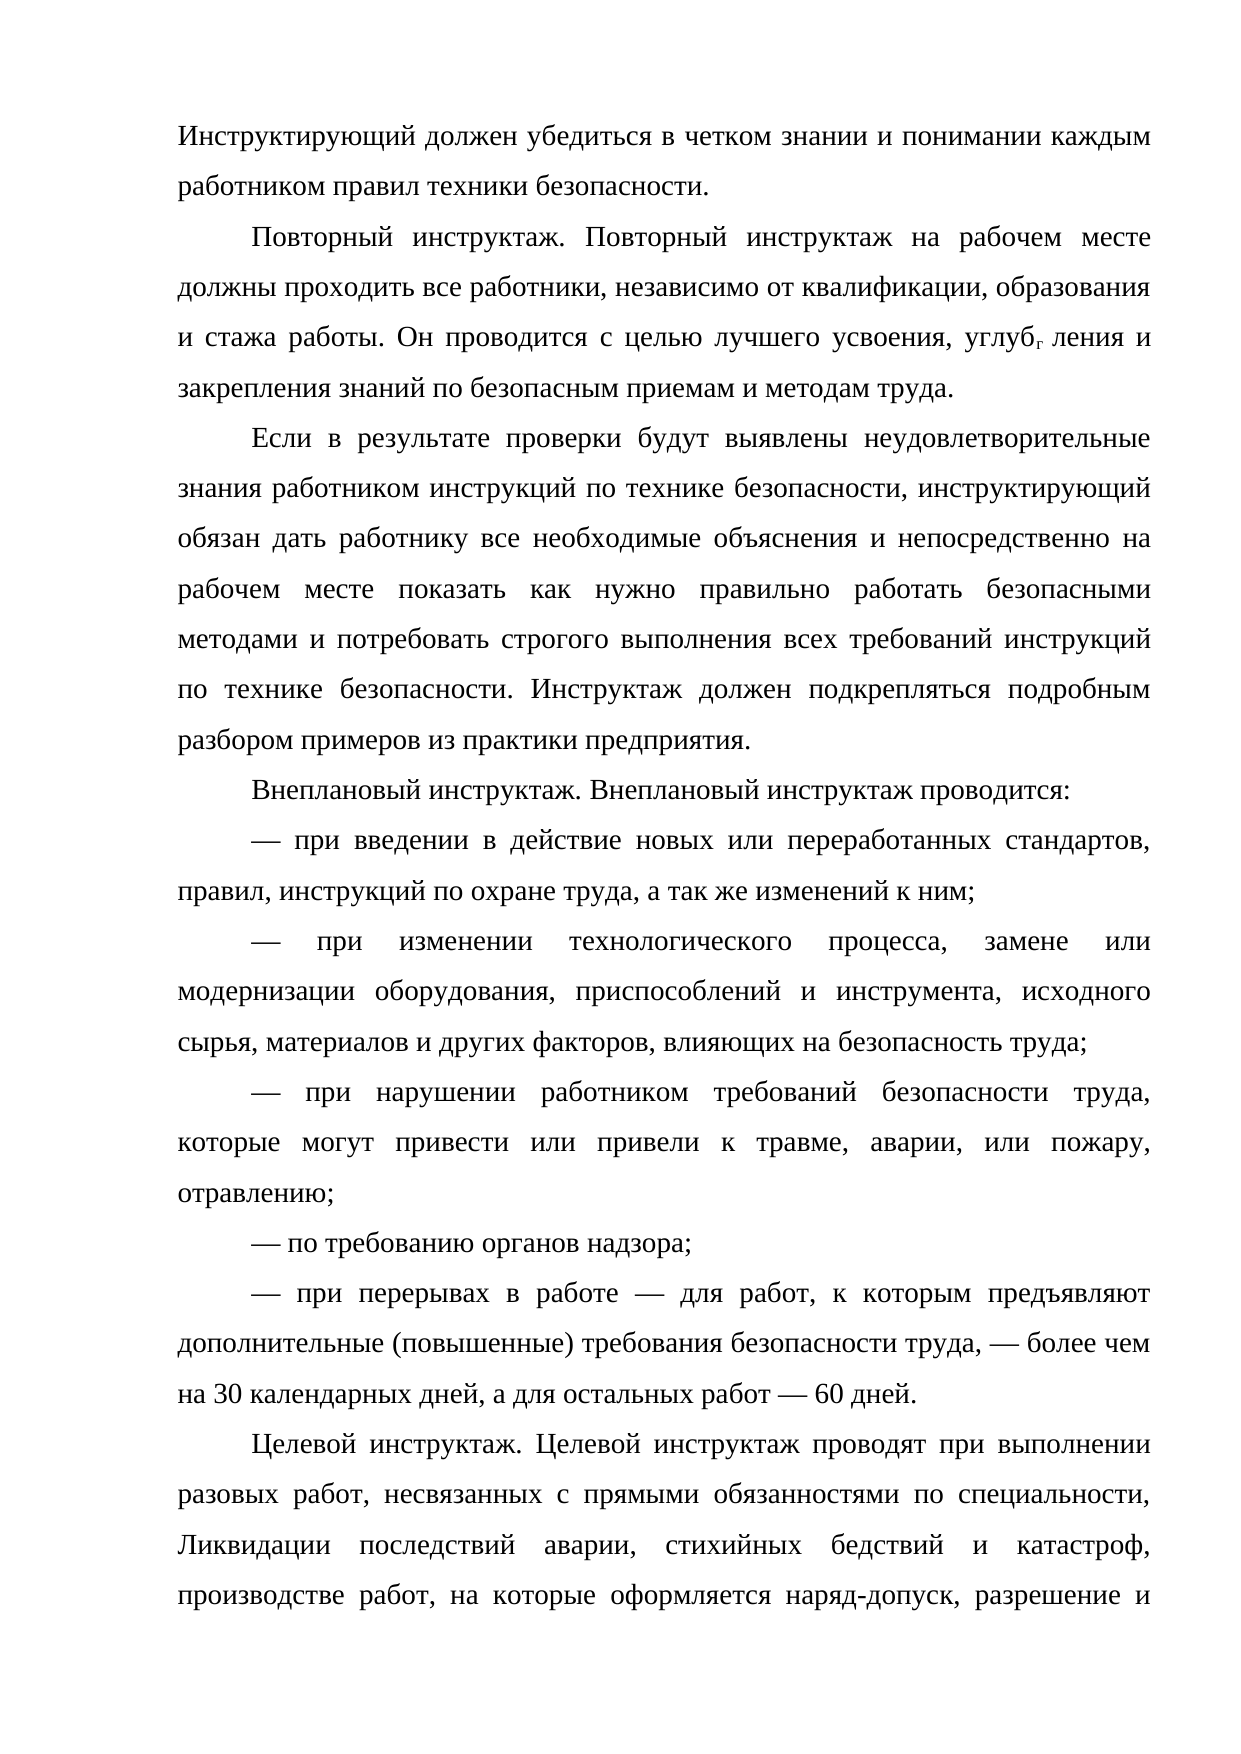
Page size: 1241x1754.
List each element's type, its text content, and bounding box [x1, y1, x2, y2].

text — при изменении технологического процесса, замене или модернизации оборудования, приспособлений и инструмента, исходного сырья, материалов и других факторов, влияющих на безопасность труда; [177, 923, 1152, 1057]
text — при перерывах в работе — для работ, к которым предъявляют дополнительные (повышенные) требования безопасности труда, — более чем на 30 календарных дней, а для остальных работ — 60 дней. [177, 1275, 1152, 1409]
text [177, 118, 1152, 202]
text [177, 1426, 1152, 1611]
text — по требованию органов надзора; [177, 1225, 1152, 1258]
text Внеплановый инструктаж. Внеплановый инструктаж проводится: [177, 772, 1152, 806]
text Если в результате проверки будут выявлены неудовлетворительные знания работником инструкций по технике безопасности, инструктирующий обязан дать работнику все необходимые объяснения и непосредственно на рабочем месте показать как нужно правильно работать безопасными методами и потребовать строгого выполнения всех требований инструкций по технике безопасности. Инструктаж должен подкрепляться подробным разбором примеров из практики предприятия. [177, 420, 1152, 755]
text — при нарушении работником требований безопасности труда, которые могут привести или привели к травме, аварии, или пожару, отравлению; [177, 1074, 1152, 1208]
text — при введении в действие новых или переработанных стандартов, правил, инструкций по охране труда, а так же изменений к ним; [177, 822, 1152, 906]
text Повторный инструктаж. Повторный инструктаж на рабочем месте должны проходить все работники, независимо от квалификации, образования и стажа работы. Он проводится с целью лучшего усвоения, углубг ления и закрепления знаний по безопасным приемам и методам труда. [177, 219, 1152, 403]
